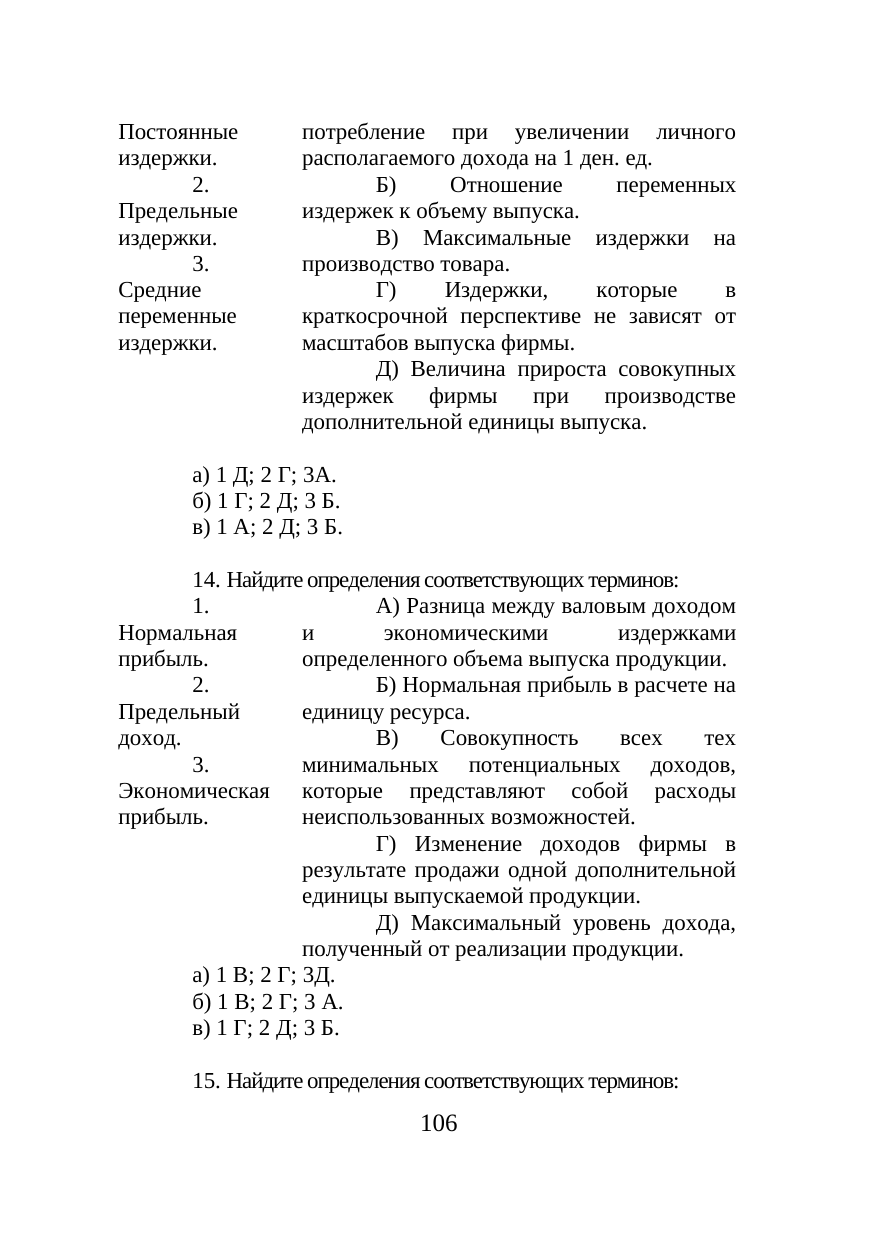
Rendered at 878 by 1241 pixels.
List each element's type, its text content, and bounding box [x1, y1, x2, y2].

text б) ; 2 Д; 3 Б. [118, 487, 759, 513]
text в) ; 2 Д; 3 Б. [118, 1014, 759, 1041]
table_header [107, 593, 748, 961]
text 14. Найдите определения соответствующих терминов: [118, 566, 759, 592]
text б) 1 В; ; 3 А. [118, 988, 759, 1014]
text а) 1 Д; ; 3А. [118, 461, 759, 487]
text 15. Найдите определения соответствующих терминов: [118, 1067, 759, 1093]
text а) 1 В; ; 3Д. [118, 961, 759, 988]
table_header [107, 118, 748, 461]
text в) 1 А; 2 Д; 3 Б. [118, 513, 759, 540]
